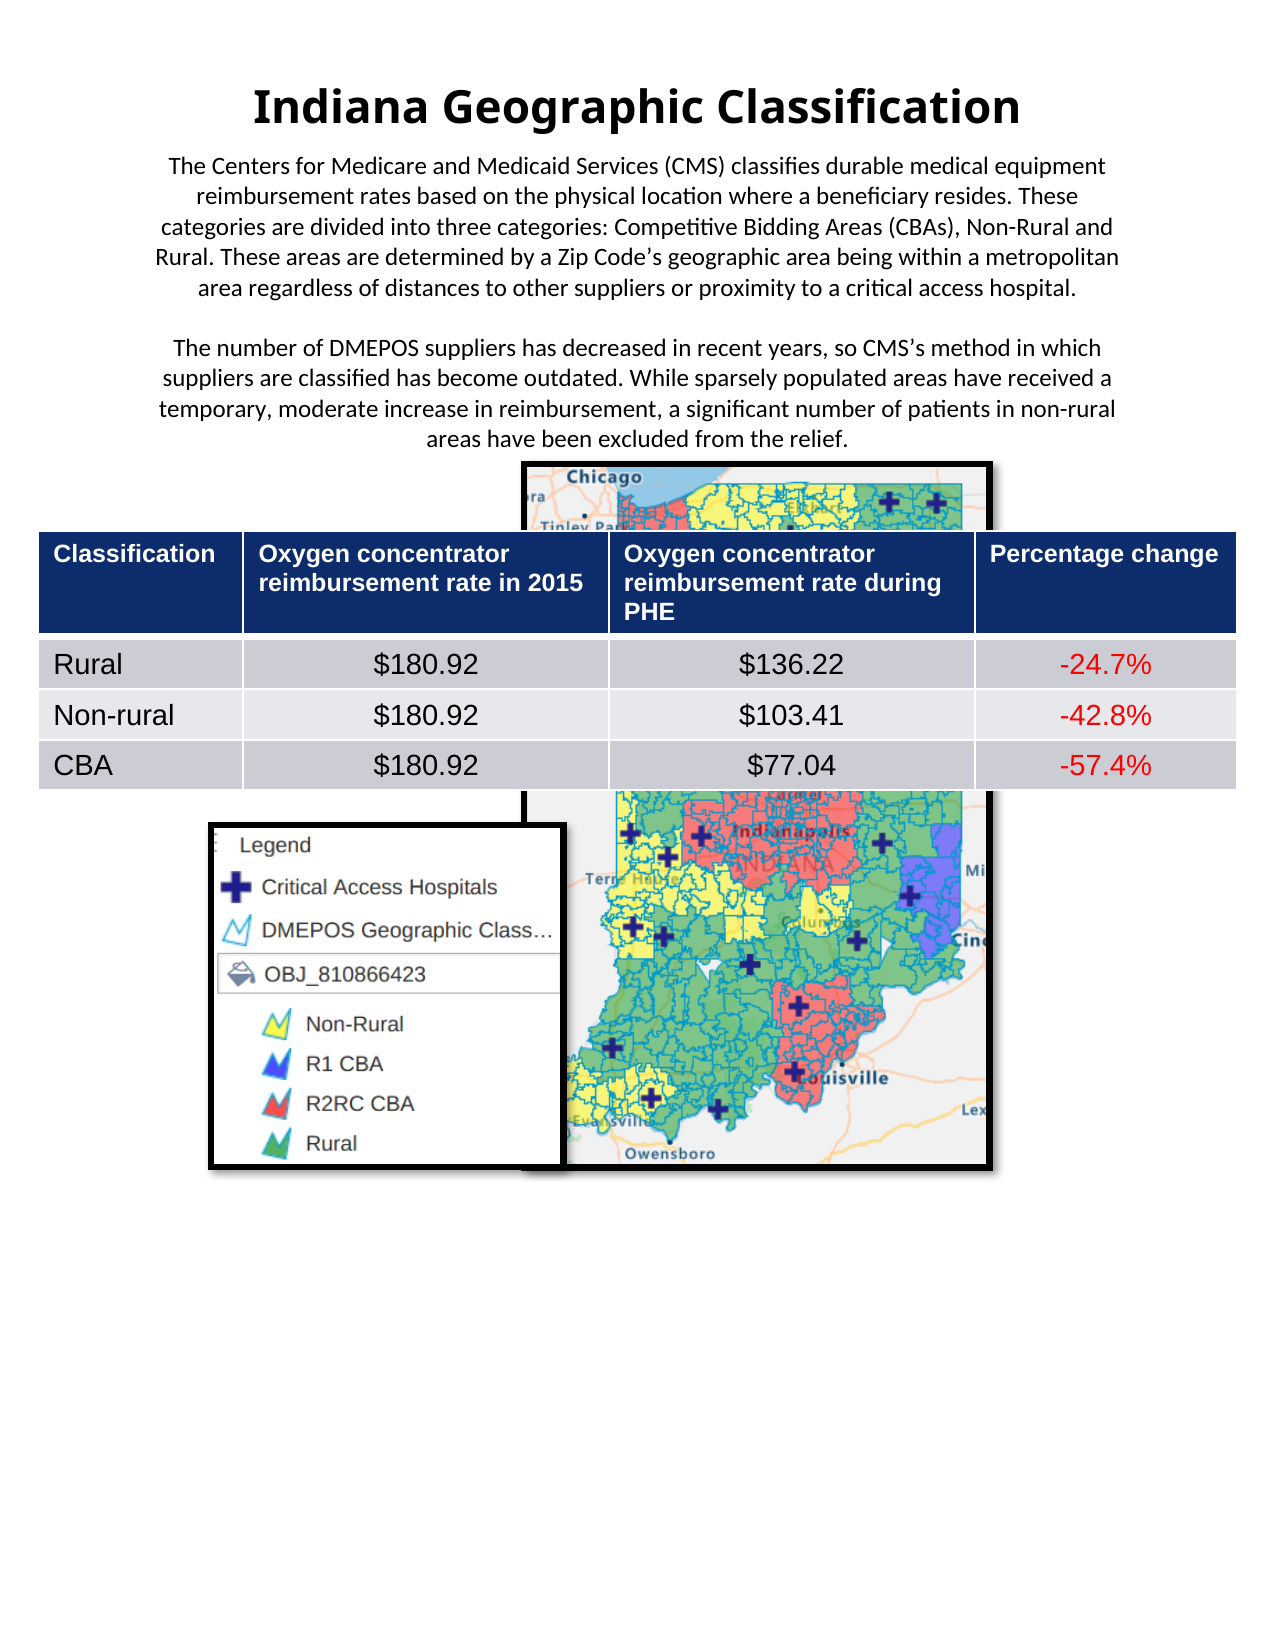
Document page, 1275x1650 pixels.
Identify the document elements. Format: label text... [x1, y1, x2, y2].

picture [214, 828, 560, 1164]
table_cell CBA [39, 741, 242, 789]
table_cell Rural [39, 640, 242, 688]
table_cell -57.4% [976, 741, 1236, 789]
table_header Percentage change [976, 532, 1236, 633]
picture [527, 467, 986, 530]
table_cell Non-rural [39, 690, 242, 739]
table_cell -42.8% [976, 690, 1236, 739]
table_cell $180.92 [244, 741, 608, 789]
text The number of DMEPOS suppliers has decreased in recent years, so CMS’s method in which suppliers are classified has become outdated. While sparsely populated areas have received a temporary, moderate increase in reimbursement, a significant number of patients in non-rural areas have been excluded from the relief. [150, 332, 1125, 454]
table_cell $180.92 [244, 690, 608, 739]
picture [527, 791, 986, 1164]
table_cell $136.22 [610, 640, 974, 688]
table_header Classification [39, 532, 242, 633]
table_header Oxygen concentrator reimbursement rate in 2015 [244, 532, 608, 633]
table_cell $77.04 [610, 741, 974, 789]
table_header Oxygen concentrator reimbursement rate during PHE [610, 532, 974, 633]
table_cell $180.92 [244, 640, 608, 688]
table_cell $103.41 [610, 690, 974, 739]
text The Centers for Medicare and Medicaid Services (CMS) classifies durable medical equipment reimbursement rates based on the physical location where a beneficiary resides. These categories are divided into three categories: Competitive Bidding Areas (CBAs), Non-Rural and Rural. These areas are determined by a Zip Code’s geographic area being within a metropolitan area regardless of distances to other suppliers or proximity to a critical access hospital. [150, 150, 1125, 303]
table_cell -24.7% [976, 640, 1236, 688]
